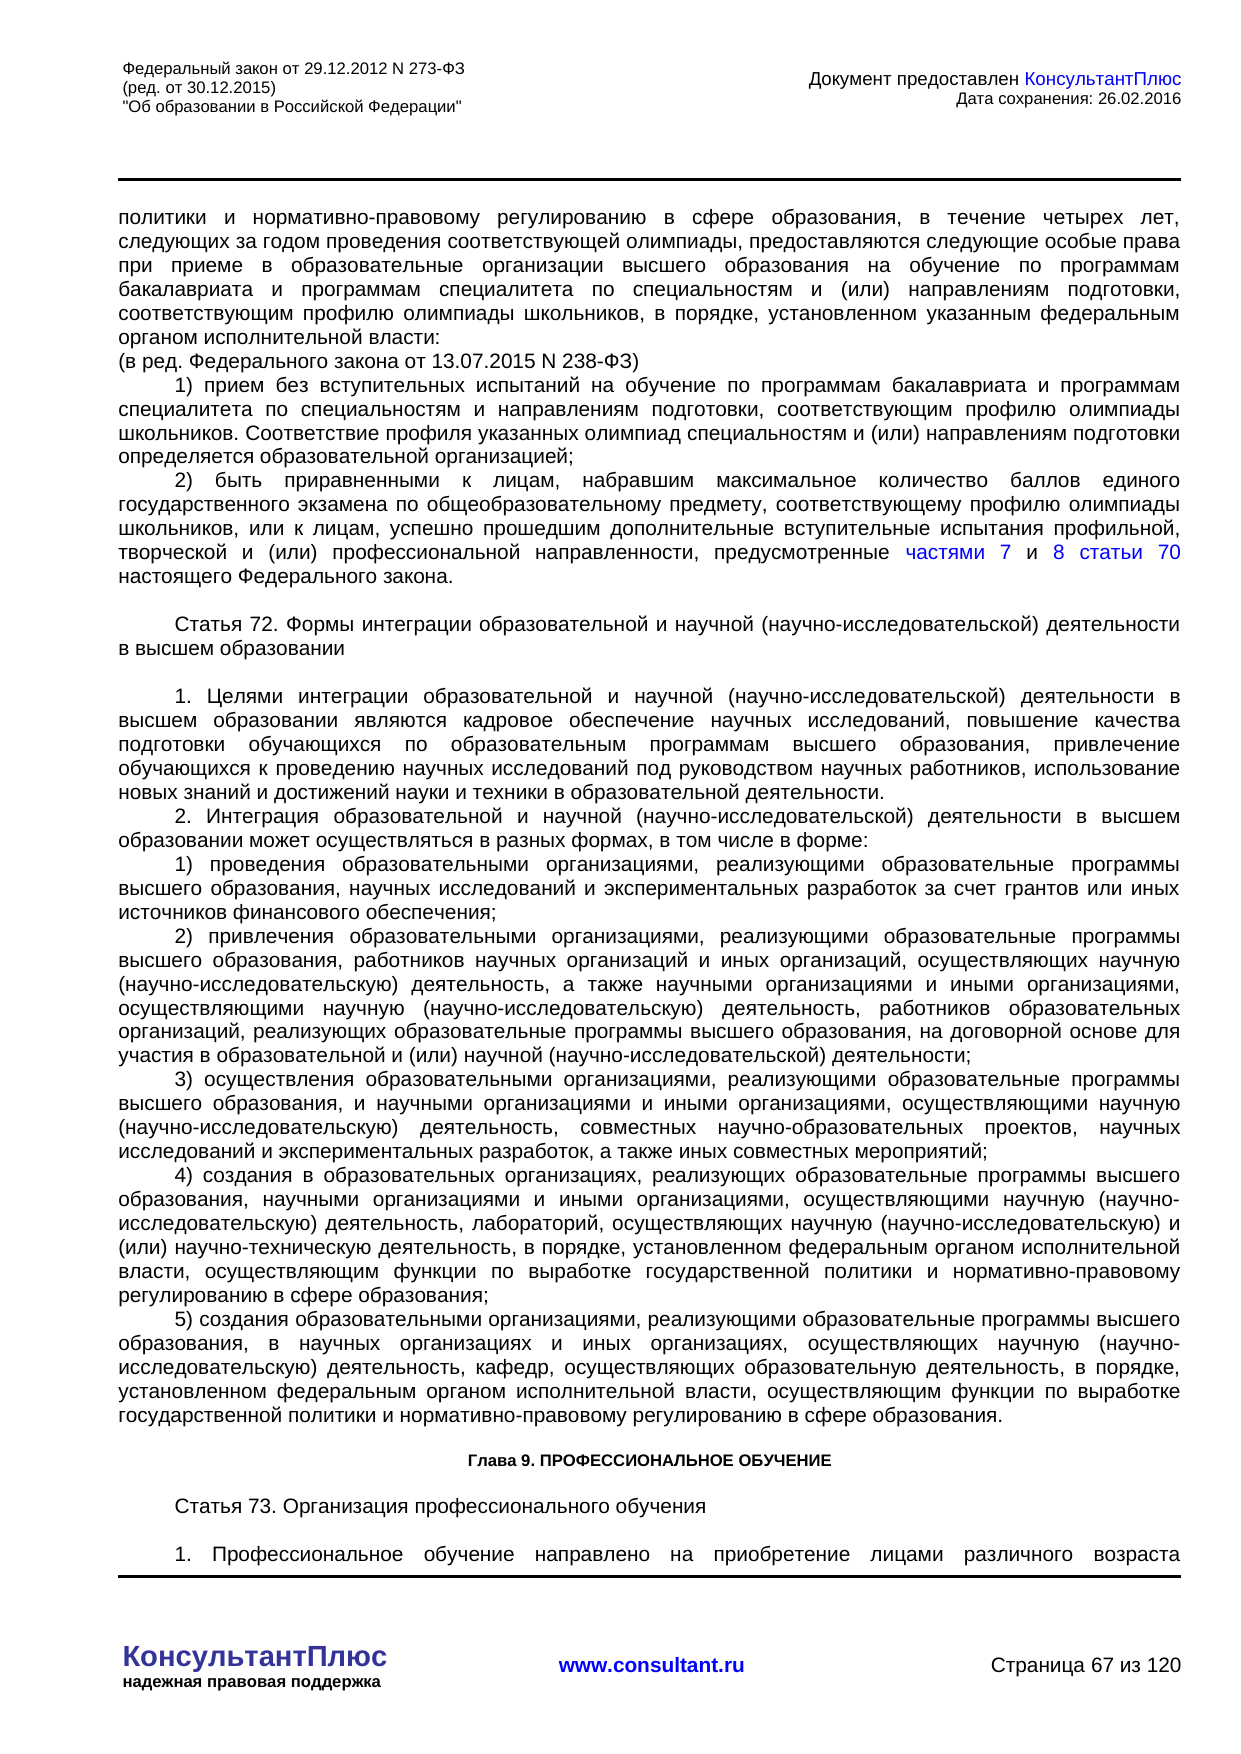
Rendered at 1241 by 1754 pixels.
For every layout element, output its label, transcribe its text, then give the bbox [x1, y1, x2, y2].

text 2) привлечения образовательными организациями, реализующими образовательные программы высшего образования, работников научных организаций и иных организаций, осуществляющих научную (научно-исследовательскую) деятельность, а также научными организациями и иными организациями, осуществляющими научную (научно-исследовательскую) деятельность, работников образовательных организаций, реализующих образовательные программы высшего образования, на договорной основе для участия в образовательной и (или) научной (научно-исследовательской) деятельности; [118, 923, 1181, 1067]
text 3) осуществления образовательными организациями, реализующими образовательные программы высшего образования, и научными организациями и иными организациями, осуществляющими научную (научно-исследовательскую) деятельность, совместных научно-образовательных проектов, научных исследований и экспериментальных разработок, а также иных совместных мероприятий; [118, 1067, 1181, 1163]
title Глава 9. ПРОФЕССИОНАЛЬНОЕ ОБУЧЕНИЕ [118, 1451, 1181, 1470]
text (в ред. Федерального закона от 13.07.2015 N 238-ФЗ) [118, 348, 1181, 372]
text 4) создания в образовательных организациях, реализующих образовательные программы высшего образования, научными организациями и иными организациями, осуществляющими научную (научно-исследовательскую) деятельность, лабораторий, осуществляющих научную (научно-исследовательскую) и (или) научно-техническую деятельность, в порядке, установленном федеральным органом исполнительной власти, осуществляющим функции по выработке государственной политики и нормативно-правовому регулированию в сфере образования; [118, 1163, 1181, 1307]
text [118, 1542, 1181, 1566]
text Статья 72. Формы интеграции образовательной и научной (научно-исследовательской) деятельности в высшем образовании [118, 612, 1181, 660]
text 2. Интеграция образовательной и научной (научно-исследовательской) деятельности в высшем образовании может осуществляться в разных формах, в том числе в форме: [118, 804, 1181, 852]
text 1) проведения образовательными организациями, реализующими образовательные программы высшего образования, научных исследований и экспериментальных разработок за счет грантов или иных источников финансового обеспечения; [118, 852, 1181, 923]
text Статья 73. Организация профессионального обучения [118, 1494, 1181, 1518]
text 1) прием без вступительных испытаний на обучение по программам бакалавриата и программам специалитета по специальностям и направлениям подготовки, соответствующим профилю олимпиады школьников. Соответствие профиля указанных олимпиад специальностям и (или) направлениям подготовки определяется образовательной организацией; [118, 372, 1181, 468]
text 1. Целями интеграции образовательной и научной (научно-исследовательской) деятельности в высшем образовании являются кадровое обеспечение научных исследований, повышение качества подготовки обучающихся по образовательным программам высшего образования, привлечение обучающихся к проведению научных исследований под руководством научных работников, использование новых знаний и достижений науки и техники в образовательной деятельности. [118, 684, 1181, 804]
text 2) быть приравненными к лицам, набравшим максимальное количество баллов единого государственного экзамена по общеобразовательному предмету, соответствующему профилю олимпиады школьников, или к лицам, успешно прошедшим дополнительные вступительные испытания профильной, творческой и (или) профессиональной направленности, предусмотренные частями 7 и 8 статьи 70 настоящего Федерального закона. [118, 468, 1181, 588]
text 5) создания образовательными организациями, реализующими образовательные программы высшего образования, в научных организациях и иных организациях, осуществляющих научную (научно-исследовательскую) деятельность, кафедр, осуществляющих образовательную деятельность, в порядке, установленном федеральным органом исполнительной власти, осуществляющим функции по выработке государственной политики и нормативно-правовому регулированию в сфере образования. [118, 1307, 1181, 1427]
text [118, 205, 1181, 348]
